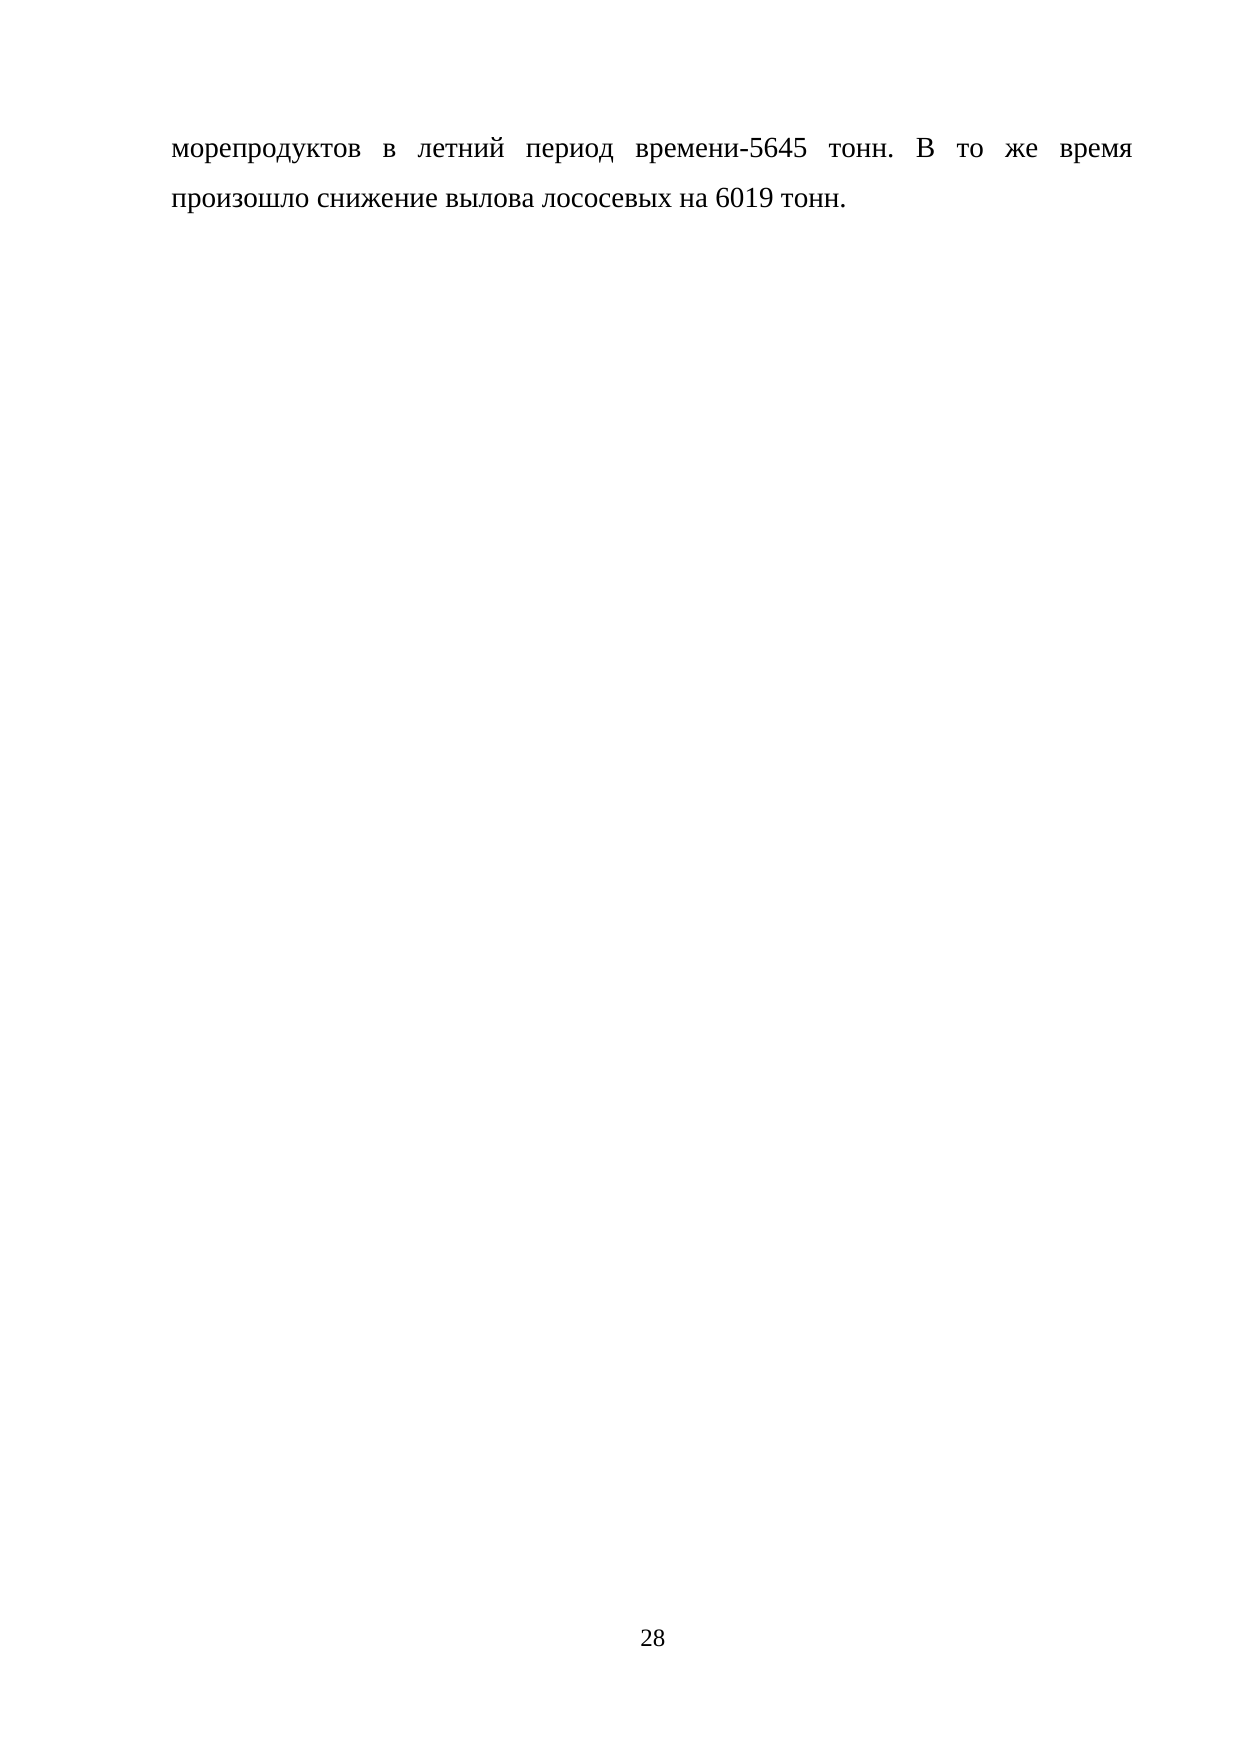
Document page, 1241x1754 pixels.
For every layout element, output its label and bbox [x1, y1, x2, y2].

text [171, 130, 1134, 214]
